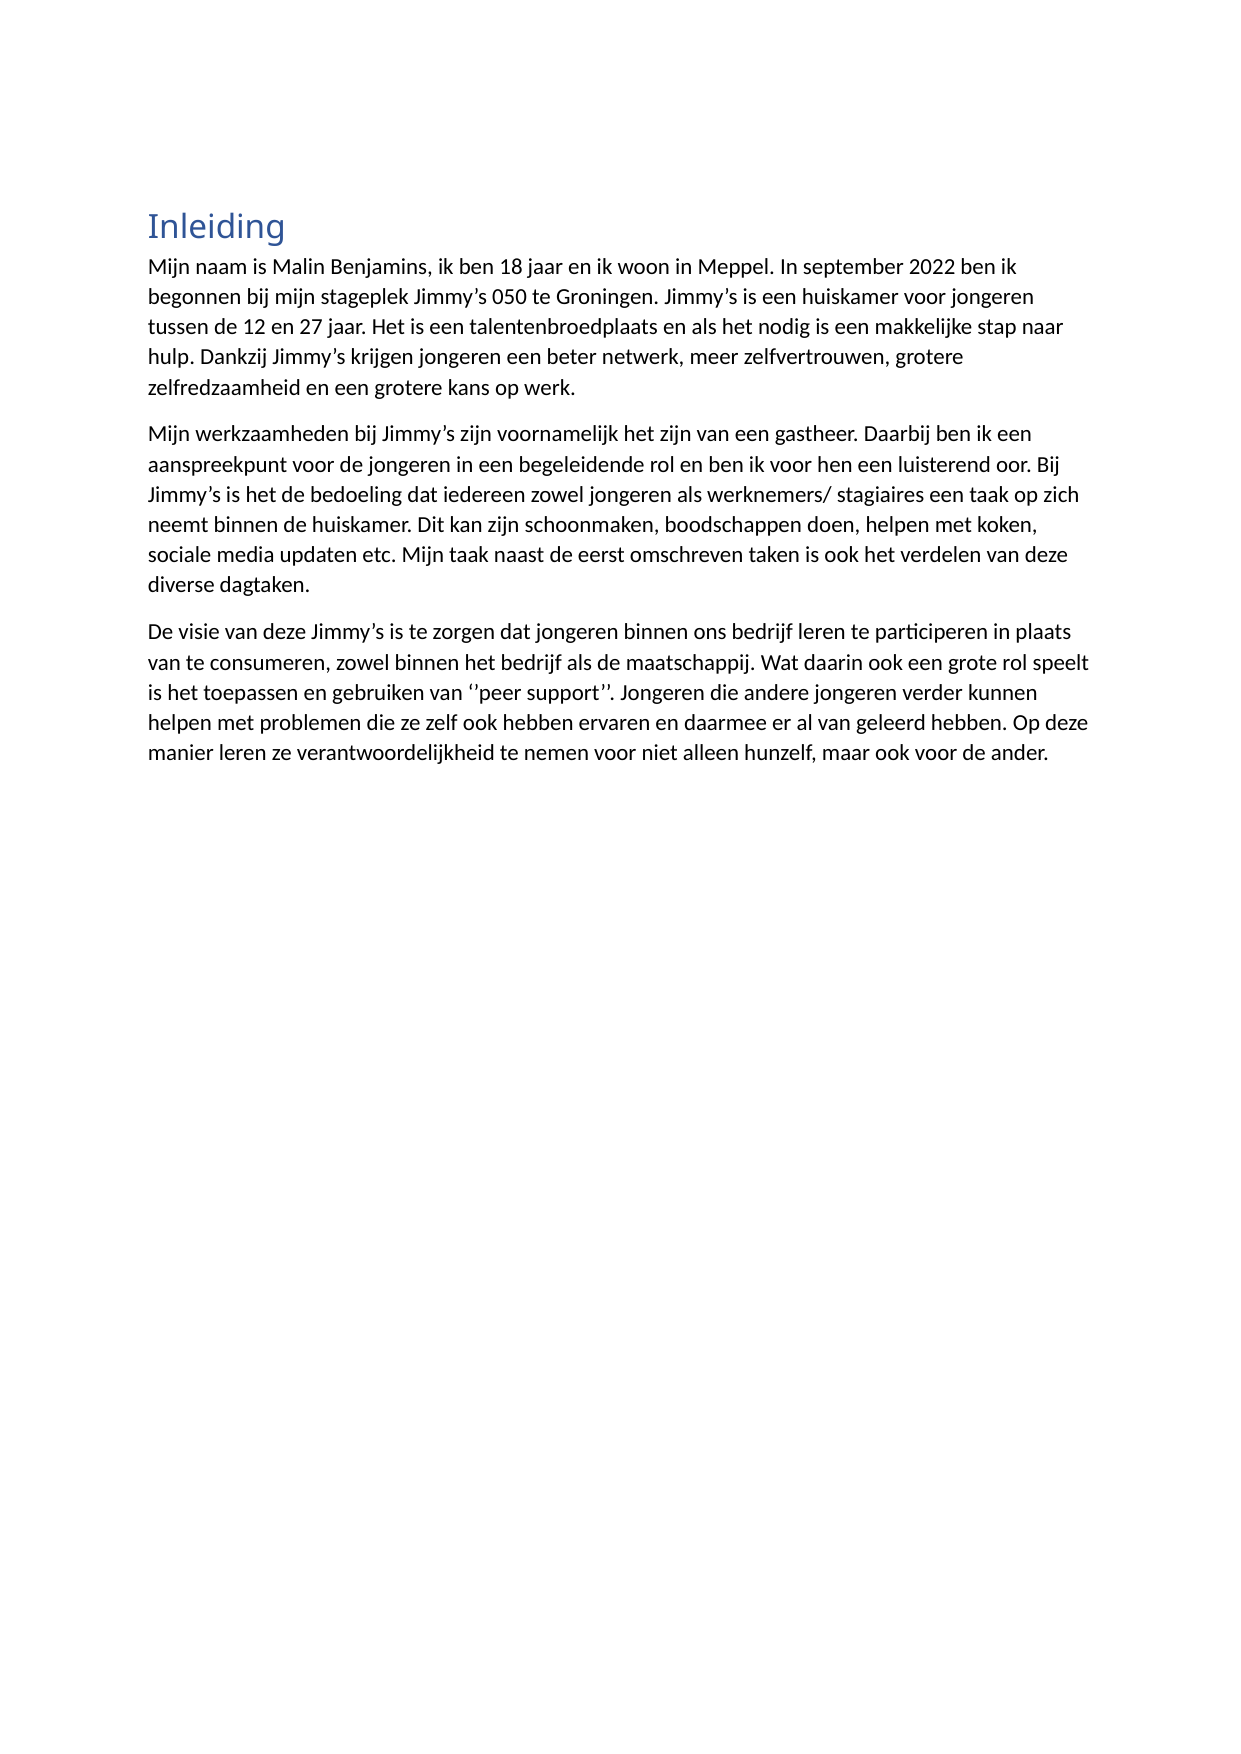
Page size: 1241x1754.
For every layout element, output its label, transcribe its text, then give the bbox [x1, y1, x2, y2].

text Mijn naam is Malin Benjamins, ik ben 18 jaar en ik woon in Meppel. In september 2022 ben ik begonnen bij mijn stageplek Jimmy’s 050 te Groningen. Jimmy’s is een huiskamer voor jongeren tussen de 12 en 27 jaar. Het is een talentenbroedplaats en als het nodig is een makkelijke stap naar hulp. Dankzij Jimmy’s krijgen jongeren een beter netwerk, meer zelfvertrouwen, grotere zelfredzaamheid en een grotere kans op werk. [148, 252, 1093, 401]
text De visie van deze Jimmy’s is te zorgen dat jongeren binnen ons bedrijf leren te participeren in plaats van te consumeren, zowel binnen het bedrijf als de maatschappij. Wat daarin ook een grote rol speelt is het toepassen en gebruiken van ‘’peer support’’. Jongeren die andere jongeren verder kunnen helpen met problemen die ze zelf ook hebben ervaren en daarmee er al van geleerd hebben. Op deze manier leren ze verantwoordelijkheid te nemen voor niet alleen hunzelf, maar ook voor de ander. [148, 617, 1093, 766]
subtitle Inleiding [148, 203, 1093, 248]
text Mijn werkzaamheden bij Jimmy’s zijn voornamelijk het zijn van een gastheer. Daarbij ben ik een aanspreekpunt voor de jongeren in een begeleidende rol en ben ik voor hen een luisterend oor. Bij Jimmy’s is het de bedoeling dat iedereen zowel jongeren als werknemers/ stagiaires een taak op zich neemt binnen de huiskamer. Dit kan zijn schoonmaken, boodschappen doen, helpen met koken, sociale media updaten etc. Mijn taak naast de eerst omschreven taken is ook het verdelen van deze diverse dagtaken. [148, 419, 1093, 598]
